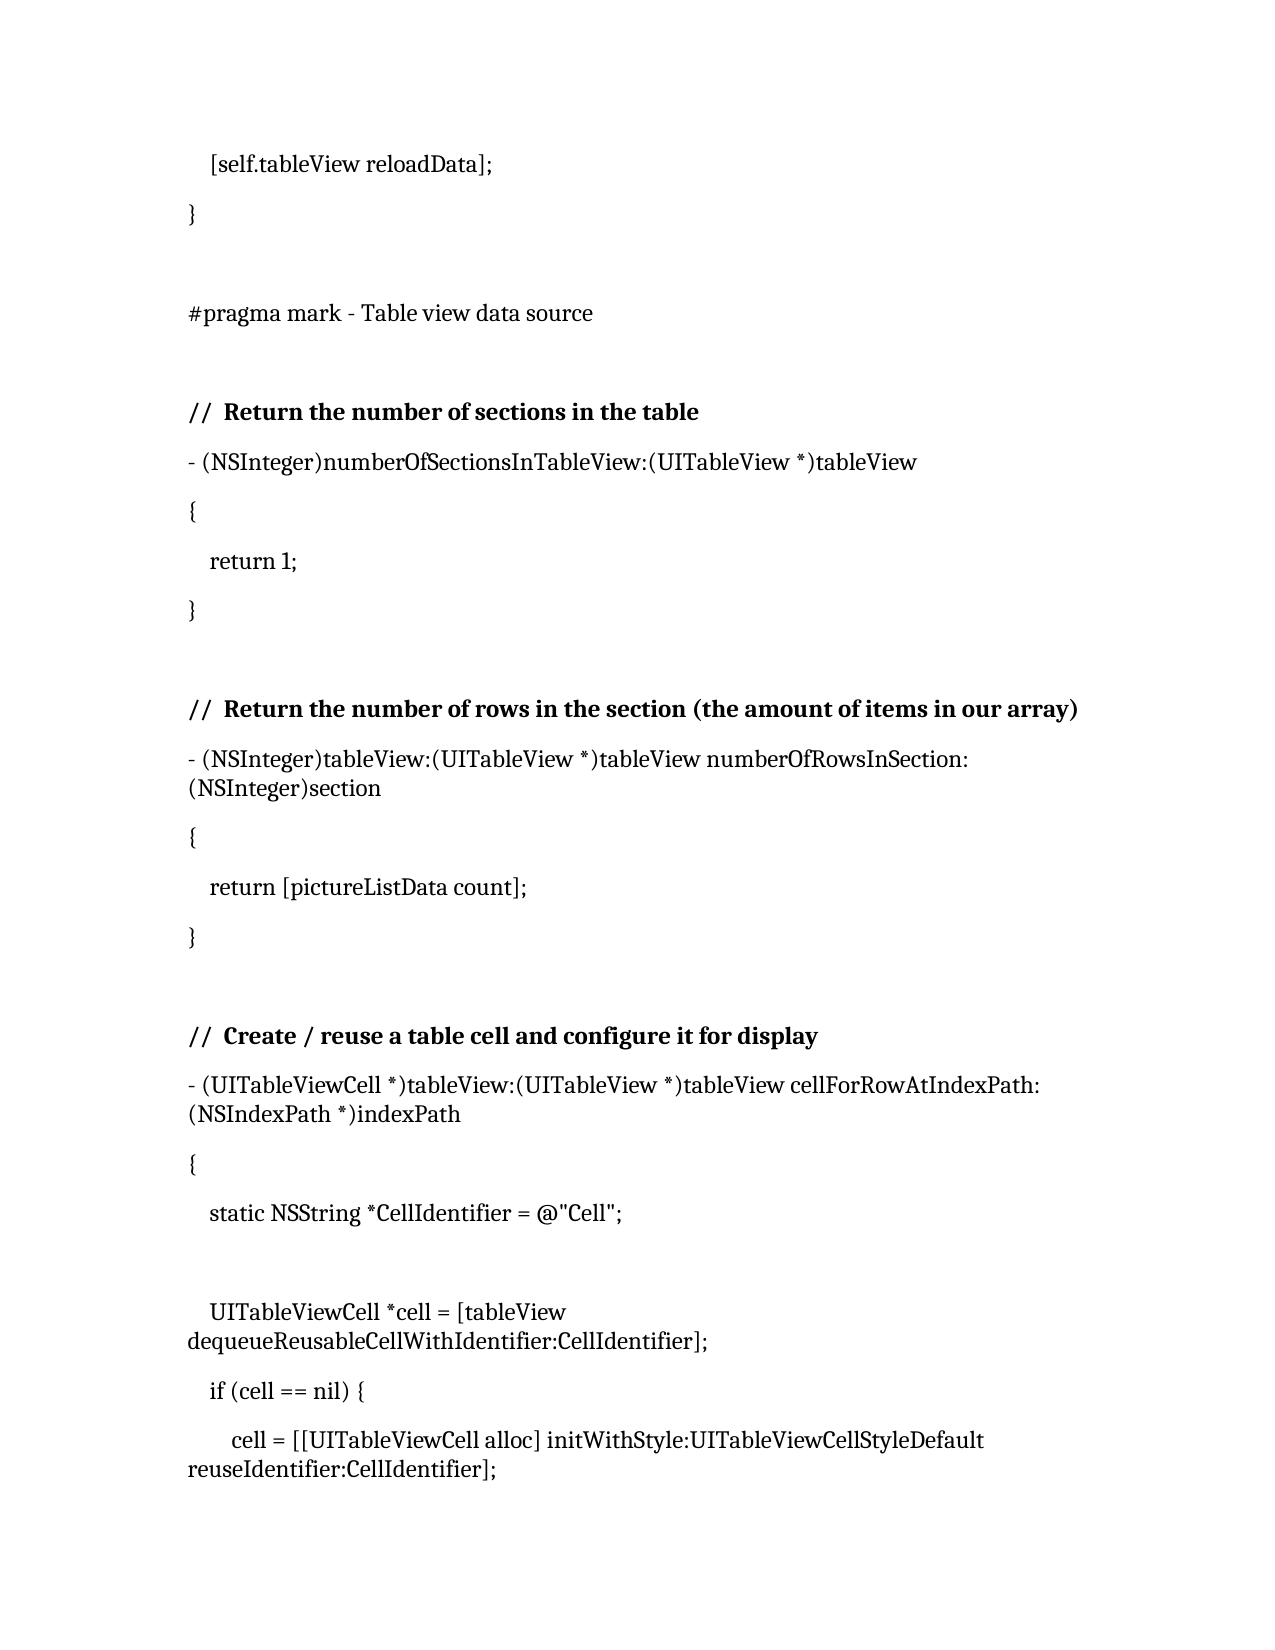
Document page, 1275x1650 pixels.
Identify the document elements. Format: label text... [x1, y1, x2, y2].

text return 1; [187, 547, 1087, 575]
text - (NSInteger)tableView:(UITableView *)tableView numberOfRowsInSection:(NSInteger)section [187, 745, 1087, 802]
text } [187, 199, 1087, 228]
text - (UITableViewCell *)tableView:(UITableView *)tableView cellForRowAtIndexPath:(NSIndexPath *)indexPath [187, 1071, 1087, 1129]
text { [187, 1149, 1087, 1178]
text #pragma mark - Table view data source [187, 299, 1087, 327]
text return [pictureListData count]; [187, 873, 1087, 902]
text UITableViewCell *cell = [tableView dequeueReusableCellWithIdentifier:CellIdentifier]; [187, 1298, 1087, 1356]
text } [187, 596, 1087, 625]
text } [187, 922, 1087, 951]
text // Create / reuse a table cell and configure it for display [187, 1022, 1087, 1050]
text [self.tableView reloadData]; [187, 150, 1087, 179]
text { [187, 823, 1087, 852]
text - (NSInteger)numberOfSectionsInTableView:(UITableView *)tableView [187, 447, 1087, 476]
text { [187, 497, 1087, 526]
text cell = [[UITableViewCell alloc] initWithStyle:UITableViewCellStyleDefault reuseIdentifier:CellIdentifier]; [187, 1426, 1087, 1484]
text // Return the number of rows in the section (the amount of items in our array) [187, 695, 1087, 724]
text // Return the number of sections in the table [187, 398, 1087, 427]
text if (cell == nil) { [187, 1377, 1087, 1405]
text static NSString *CellIdentifier = @"Cell"; [187, 1199, 1087, 1228]
